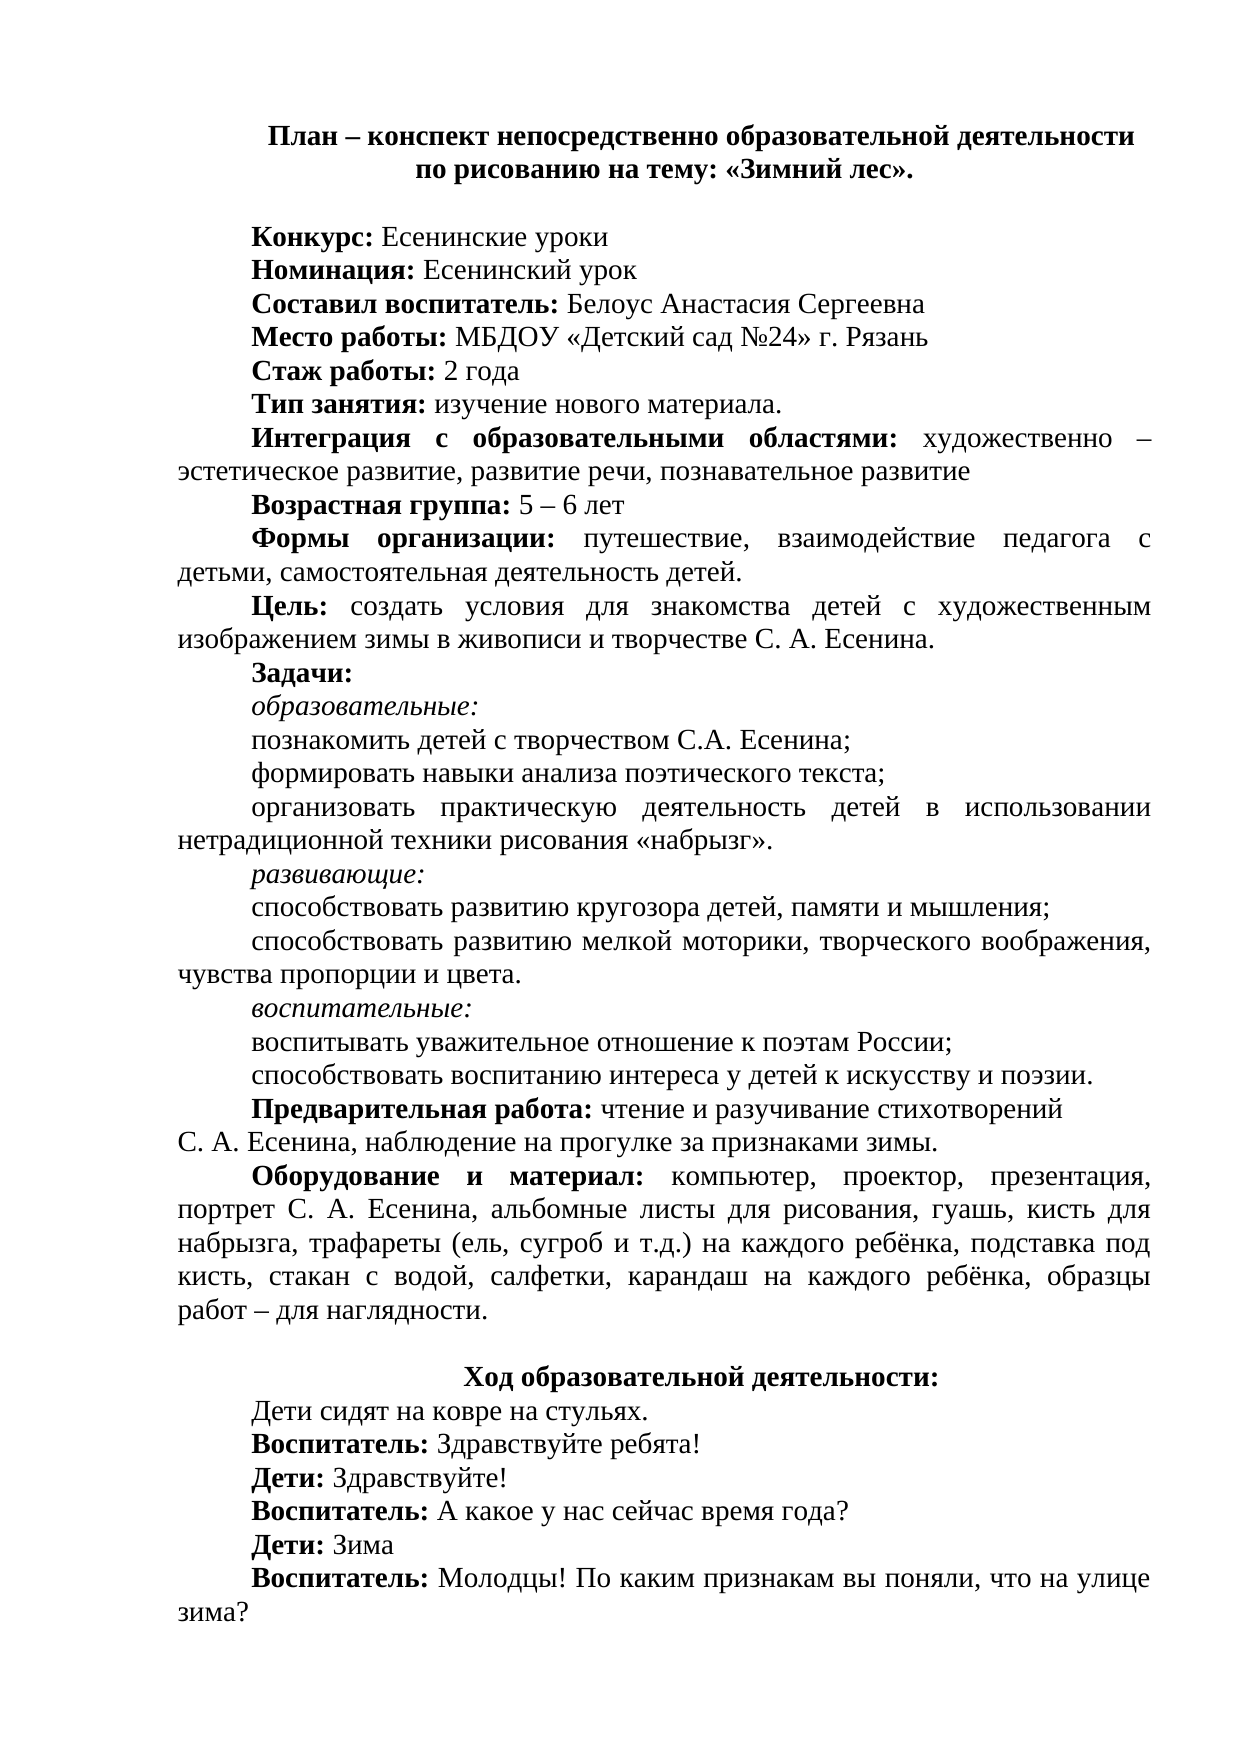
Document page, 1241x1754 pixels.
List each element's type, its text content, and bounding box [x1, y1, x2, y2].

text формировать навыки анализа поэтического текста; [177, 755, 1152, 789]
text Оборудование и материал: компьютер, проектор, презентация, портрет С. А. Есенина, альбомные листы для рисования, гуашь, кисть для набрызга, трафареты (ель, сугроб и т.д.) на каждого ребёнка, подставка под кисть, стакан с водой, салфетки, карандаш на каждого ребёнка, образцы работ – для наглядности. [177, 1158, 1152, 1326]
text План – конспект непосредственно образовательной деятельности по рисованию на тему: «Зимний лес». [177, 118, 1152, 185]
text Дети: Зима [177, 1527, 1152, 1560]
text Воспитатель: Молодцы! По каким признакам вы поняли, что на улице зима? [177, 1560, 1152, 1627]
text способствовать воспитанию интереса у детей к искусству и поэзии. [177, 1057, 1152, 1091]
text Задачи: [177, 655, 1152, 688]
text Конкурс: Есенинские уроки [177, 219, 1152, 252]
text С. А. Есенина, наблюдение на прогулке за признаками зимы. [177, 1124, 1152, 1158]
text организовать практическую деятельность детей в использовании нетрадиционной техники рисования «набрызг». [177, 789, 1152, 856]
text Составил воспитатель: Белоус Анастасия Сергеевна [177, 286, 1152, 319]
text Место работы: МБДОУ «Детский сад №24» г. Рязань [177, 319, 1152, 353]
text воспитывать уважительное отношение к поэтам России; [177, 1024, 1152, 1057]
text Дети: Здравствуйте! [177, 1460, 1152, 1493]
text Ход образовательной деятельности: [177, 1359, 1152, 1393]
text Предварительная работа: чтение и разучивание стихотворений [177, 1091, 1152, 1124]
text Интеграция с образовательными областями: художественно – эстетическое развитие, развитие речи, познавательное развитие [177, 420, 1152, 487]
text Воспитатель: А какое у нас сейчас время года? [177, 1493, 1152, 1527]
text развивающие: [177, 856, 1152, 889]
text Воспитатель: Здравствуйте ребята! [177, 1426, 1152, 1460]
text способствовать развитию мелкой моторики, творческого воображения, чувства пропорции и цвета. [177, 923, 1152, 990]
text Возрастная группа: 5 – 6 лет [177, 487, 1152, 521]
text образовательные: [177, 688, 1152, 722]
text Тип занятия: изучение нового материала. [177, 386, 1152, 420]
text Цель: создать условия для знакомства детей с художественным изображением зимы в живописи и творчестве С. А. Есенина. [177, 588, 1152, 655]
text Формы организации: путешествие, взаимодействие педагога с детьми, самостоятельная деятельность детей. [177, 521, 1152, 588]
text Стаж работы: 2 года [177, 353, 1152, 386]
text Дети сидят на ковре на стульях. [177, 1393, 1152, 1426]
text познакомить детей с творчеством С.А. Есенина; [177, 722, 1152, 755]
text способствовать развитию кругозора детей, памяти и мышления; [177, 889, 1152, 923]
text воспитательные: [177, 990, 1152, 1024]
text Номинация: Есенинский урок [177, 252, 1152, 286]
